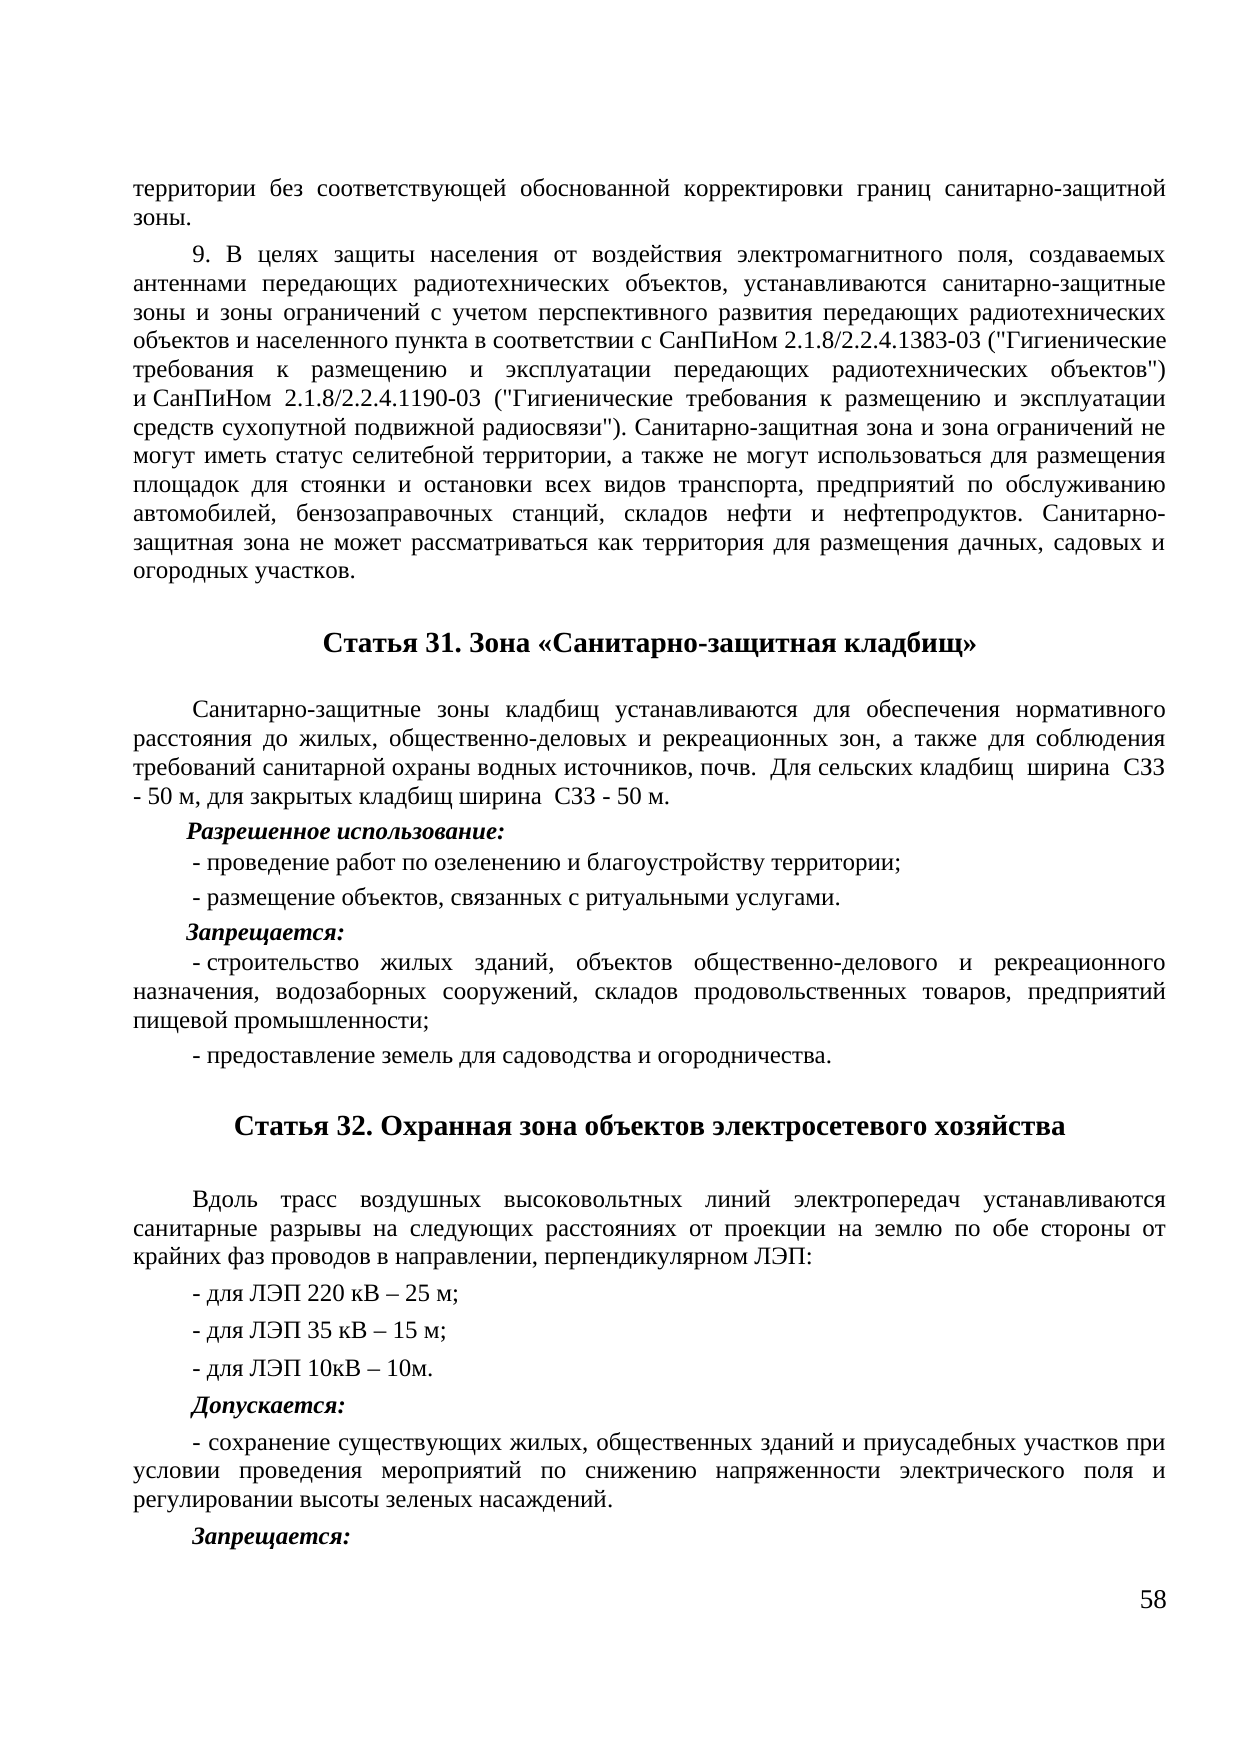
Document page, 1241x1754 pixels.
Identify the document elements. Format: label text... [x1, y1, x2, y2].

text Запрещается: [133, 1521, 1167, 1550]
subtitle Статья 32. Охранная зона объектов электросетевого хозяйства [133, 1108, 1167, 1142]
text - для ЛЭП 35 кВ – 15 м; [133, 1316, 1167, 1344]
text - строительство жилых зданий, объектов общественно-делового и рекреационного назначения, водозаборных сооружений, складов продовольственных товаров, предприятий пищевой промышленности; [133, 947, 1167, 1034]
subtitle Статья 31. Зона «Санитарно-защитная кладбищ» [133, 625, 1167, 659]
text Допускается: [133, 1390, 1167, 1418]
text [133, 173, 1167, 231]
text - сохранение существующих жилых, общественных зданий и приусадебных участков при условии проведения мероприятий по снижению напряженности электрического поля и регулировании высоты зеленых насаждений. [133, 1427, 1167, 1513]
text - для ЛЭП 220 кВ – 25 м; [133, 1278, 1167, 1307]
text - предоставление земель для садоводства и огородничества. [133, 1040, 1167, 1069]
text - проведение работ по озеленению и благоустройству территории; [133, 847, 1167, 875]
text - для ЛЭП 10кВ – 10м. [133, 1353, 1167, 1381]
text - размещение объектов, связанных с ритуальными услугами. [133, 882, 1167, 910]
text Запрещается: [133, 917, 1167, 945]
text Разрешенное использование: [133, 816, 1167, 844]
text 9. В целях защиты населения от воздействия электромагнитного поля, создаваемых антеннами передающих радиотехнических объектов, устанавливаются санитарно-защитные зоны и зоны ограничений с учетом перспективного развития передающих радиотехнических объектов и населенного пункта в соответствии с СанПиНом 2.1.8/2.2.4.1383-03 ("Гигиенические требования к размещению и эксплуатации передающих радиотехнических объектов") и СанПиНом 2.1.8/2.2.4.1190-03 ("Гигиенические требования к размещению и эксплуатации средств сухопутной подвижной радиосвязи"). Санитарно-защитная зона и зона ограничений не могут иметь статус селитебной территории, а также не могут использоваться для размещения площадок для стоянки и остановки всех видов транспорта, предприятий по обслуживанию автомобилей, бензозаправочных станций, складов нефти и нефтепродуктов. Санитарно-защитная зона не может рассматриваться как территория для размещения дачных, садовых и огородных участков. [133, 239, 1167, 584]
text Вдоль трасс воздушных высоковольтных линий электропередач устанавливаются санитарные разрывы на следующих расстояниях от проекции на землю по обе стороны от крайних фаз проводов в направлении, перпендикулярном ЛЭП: [133, 1184, 1167, 1270]
text Санитарно-защитные зоны кладбищ устанавливаются для обеспечения нормативного расстояния до жилых, общественно-деловых и рекреационных зон, а также для соблюдения требований санитарной охраны водных источников, почв. Для сельских кладбищ ширина СЗЗ - 50 м, для закрытых кладбищ ширина СЗЗ - . [133, 694, 1167, 809]
